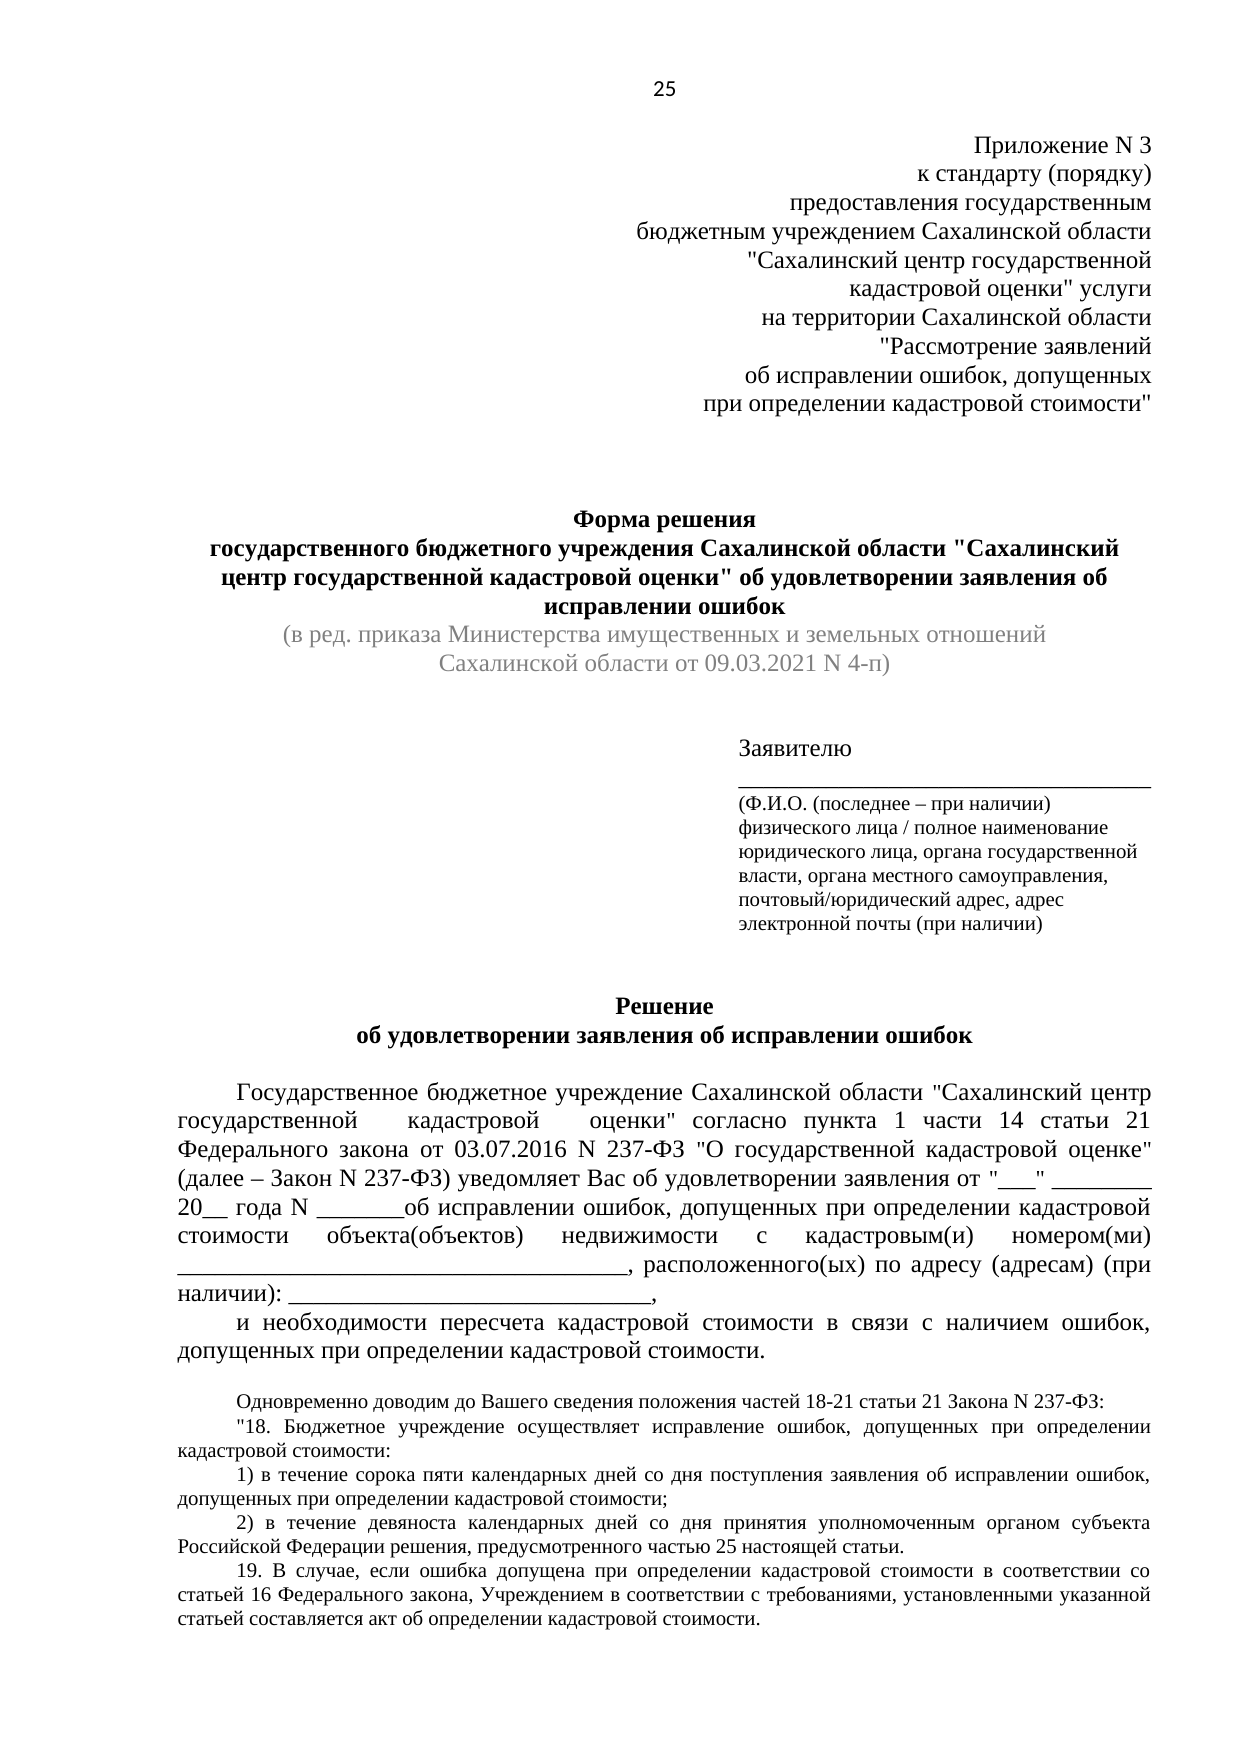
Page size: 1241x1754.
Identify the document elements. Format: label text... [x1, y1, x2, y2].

text Одновременно доводим до Вашего сведения положения частей 18-21 статьи 21 Закона N 237-ФЗ: [177, 1389, 1152, 1413]
text "Сахалинский центр государственной [177, 245, 1152, 273]
text 2) в течение девяноста календарных дней со дня принятия уполномоченным органом субъекта Российской Федерации решения, предусмотренного частью 25 настоящей статьи. [177, 1510, 1152, 1558]
text Форма решения [177, 504, 1152, 533]
text к стандарту (порядку) [177, 158, 1152, 187]
text Решение [177, 991, 1152, 1020]
text Приложение N 3 [472, 130, 1152, 158]
text на территории Сахалинской области [177, 302, 1152, 331]
text Сахалинской области от 09.03.2021 N 4-п) [177, 648, 1152, 677]
text об удовлетворении заявления об исправлении ошибок [177, 1020, 1152, 1048]
text предоставления государственным [177, 187, 1152, 216]
text Государственное бюджетное учреждение Сахалинской области "Сахалинский центр государственной кадастровой оценки" согласно пункта 1 части 14 статьи 21 Федерального закона от 03.07.2016 N 237-ФЗ "О государственной кадастровой оценке" (далее – Закон N 237-ФЗ) уведомляет Вас об удовлетворении заявления от "___" ________ 20__ года N _______об исправлении ошибок, допущенных при определении кадастровой стоимости объекта(объектов) недвижимости с кадастровым(и) номером(ми) ____________________________________, расположенного(ых) по адресу (адресам) (при наличии): _____________________________, [177, 1077, 1152, 1307]
text (Ф.И.О. (последнее – при наличии) физического лица / полное наименование юридического лица, органа государственной власти, органа местного самоуправления, почтовый/юридический адрес, адрес электронной почты (при наличии) [738, 791, 1152, 935]
text Заявителю [738, 733, 1152, 762]
text (в ред. приказа Министерства имущественных и земельных отношений [177, 619, 1152, 648]
text государственного бюджетного учреждения Сахалинской области "Сахалинский центр государственной кадастровой оценки" об удовлетворении заявления об исправлении ошибок [177, 533, 1152, 619]
text при определении кадастровой стоимости" [177, 388, 1152, 417]
text бюджетным учреждением Сахалинской области [177, 216, 1152, 245]
text 1) в течение сорока пяти календарных дней со дня поступления заявления об исправлении ошибок, допущенных при определении кадастровой стоимости; [177, 1462, 1152, 1510]
text "18. Бюджетное учреждение осуществляет исправление ошибок, допущенных при определении кадастровой стоимости: [177, 1413, 1152, 1462]
text 19. В случае, если ошибка допущена при определении кадастровой стоимости в соответствии со статьей 16 Федерального закона, Учреждением в соответствии с требованиями, установленными указанной статьей составляется акт об определении кадастровой стоимости. [177, 1558, 1152, 1630]
text и необходимости пересчета кадастровой стоимости в связи с наличием ошибок, допущенных при определении кадастровой стоимости. [177, 1307, 1152, 1364]
text _________________________________ [738, 762, 1152, 791]
text "Рассмотрение заявлений [177, 331, 1152, 360]
text об исправлении ошибок, допущенных [177, 360, 1152, 388]
text кадастровой оценки" услуги [177, 273, 1152, 302]
